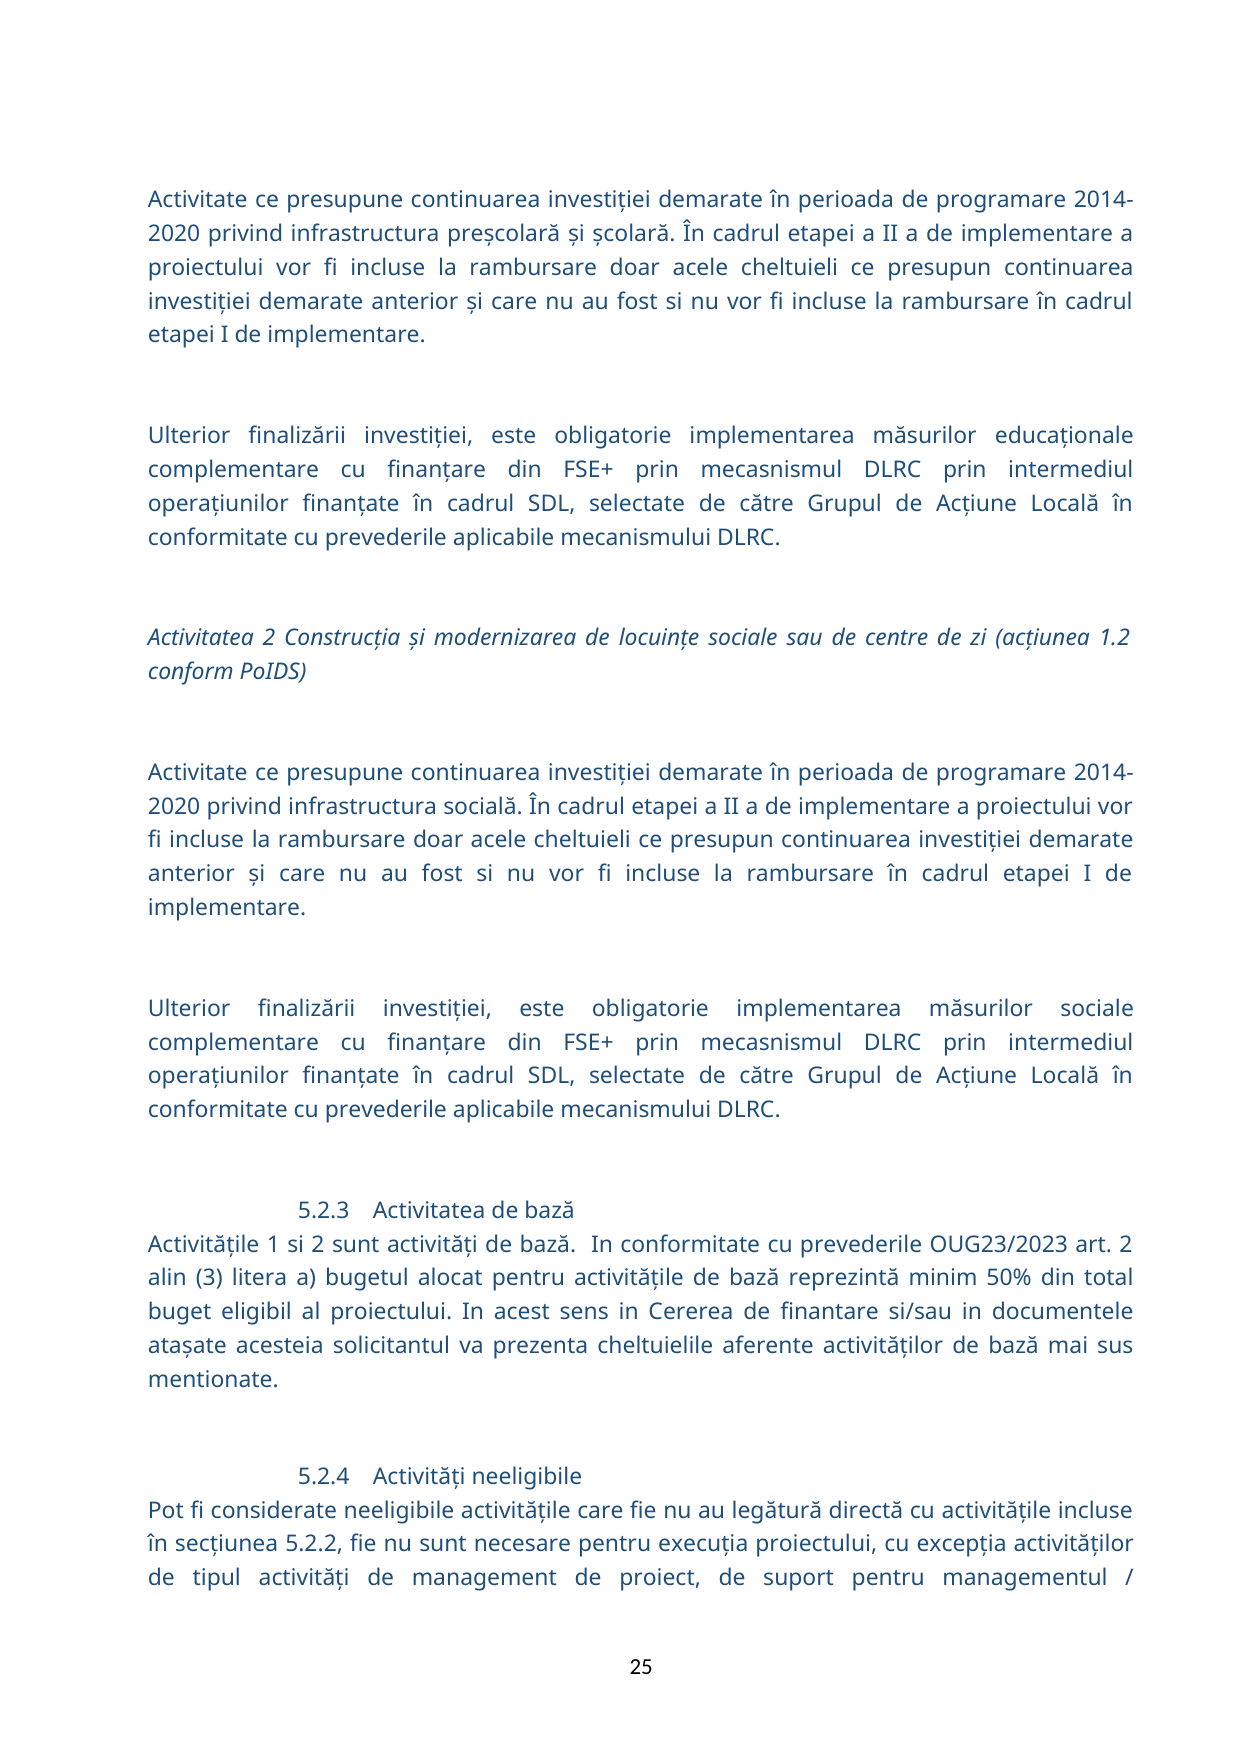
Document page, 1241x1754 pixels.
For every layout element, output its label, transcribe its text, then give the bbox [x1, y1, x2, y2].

subtitle Activități neeligibile [298, 1460, 1134, 1491]
text Ulterior finalizării investiției, este obligatorie implementarea măsurilor educaționale complementare cu finanțare din FSE+ prin mecasnismul DLRC prin intermediul operațiunilor finanțate în cadrul SDL, selectate de către Grupul de Acțiune Locală în conformitate cu prevederile aplicabile mecanismului DLRC. [148, 419, 1134, 552]
subtitle Activitatea de bază [298, 1194, 1134, 1225]
text Activitate ce presupune continuarea investiției demarate în perioada de programare 2014-2020 privind infrastructura socială. În cadrul etapei a II a de implementare a proiectului vor fi incluse la rambursare doar acele cheltuieli ce presupun continuarea investiției demarate anterior și care nu au fost si nu vor fi incluse la rambursare în cadrul etapei I de implementare. [148, 756, 1134, 922]
text Ulterior finalizării investiției, este obligatorie implementarea măsurilor sociale complementare cu finanțare din FSE+ prin mecasnismul DLRC prin intermediul operațiunilor finanțate în cadrul SDL, selectate de către Grupul de Acțiune Locală în conformitate cu prevederile aplicabile mecanismului DLRC. [148, 992, 1134, 1124]
text Activitate ce presupune continuarea investiției demarate în perioada de programare 2014-2020 privind infrastructura preșcolară și școlară. În cadrul etapei a II a de implementare a proiectului vor fi incluse la rambursare doar acele cheltuieli ce presupun continuarea investiției demarate anterior și care nu au fost si nu vor fi incluse la rambursare în cadrul etapei I de implementare. [148, 183, 1134, 349]
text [148, 1493, 1134, 1592]
text Activitățile 1 si 2 sunt activități de bază. In conformitate cu prevederile OUG23/2023 art. 2 alin (3) litera a) bugetul alocat pentru activitățile de bază reprezintă minim 50% din total buget eligibil al proiectului. In acest sens in Cererea de finantare si/sau in documentele atașate acesteia solicitantul va prezenta cheltuielile aferente activităților de bază mai sus mentionate. [148, 1227, 1134, 1394]
text Activitatea 2 Construcția și modernizarea de locuințe sociale sau de centre de zi (acțiunea 1.2 conform PoIDS) [148, 621, 1134, 686]
